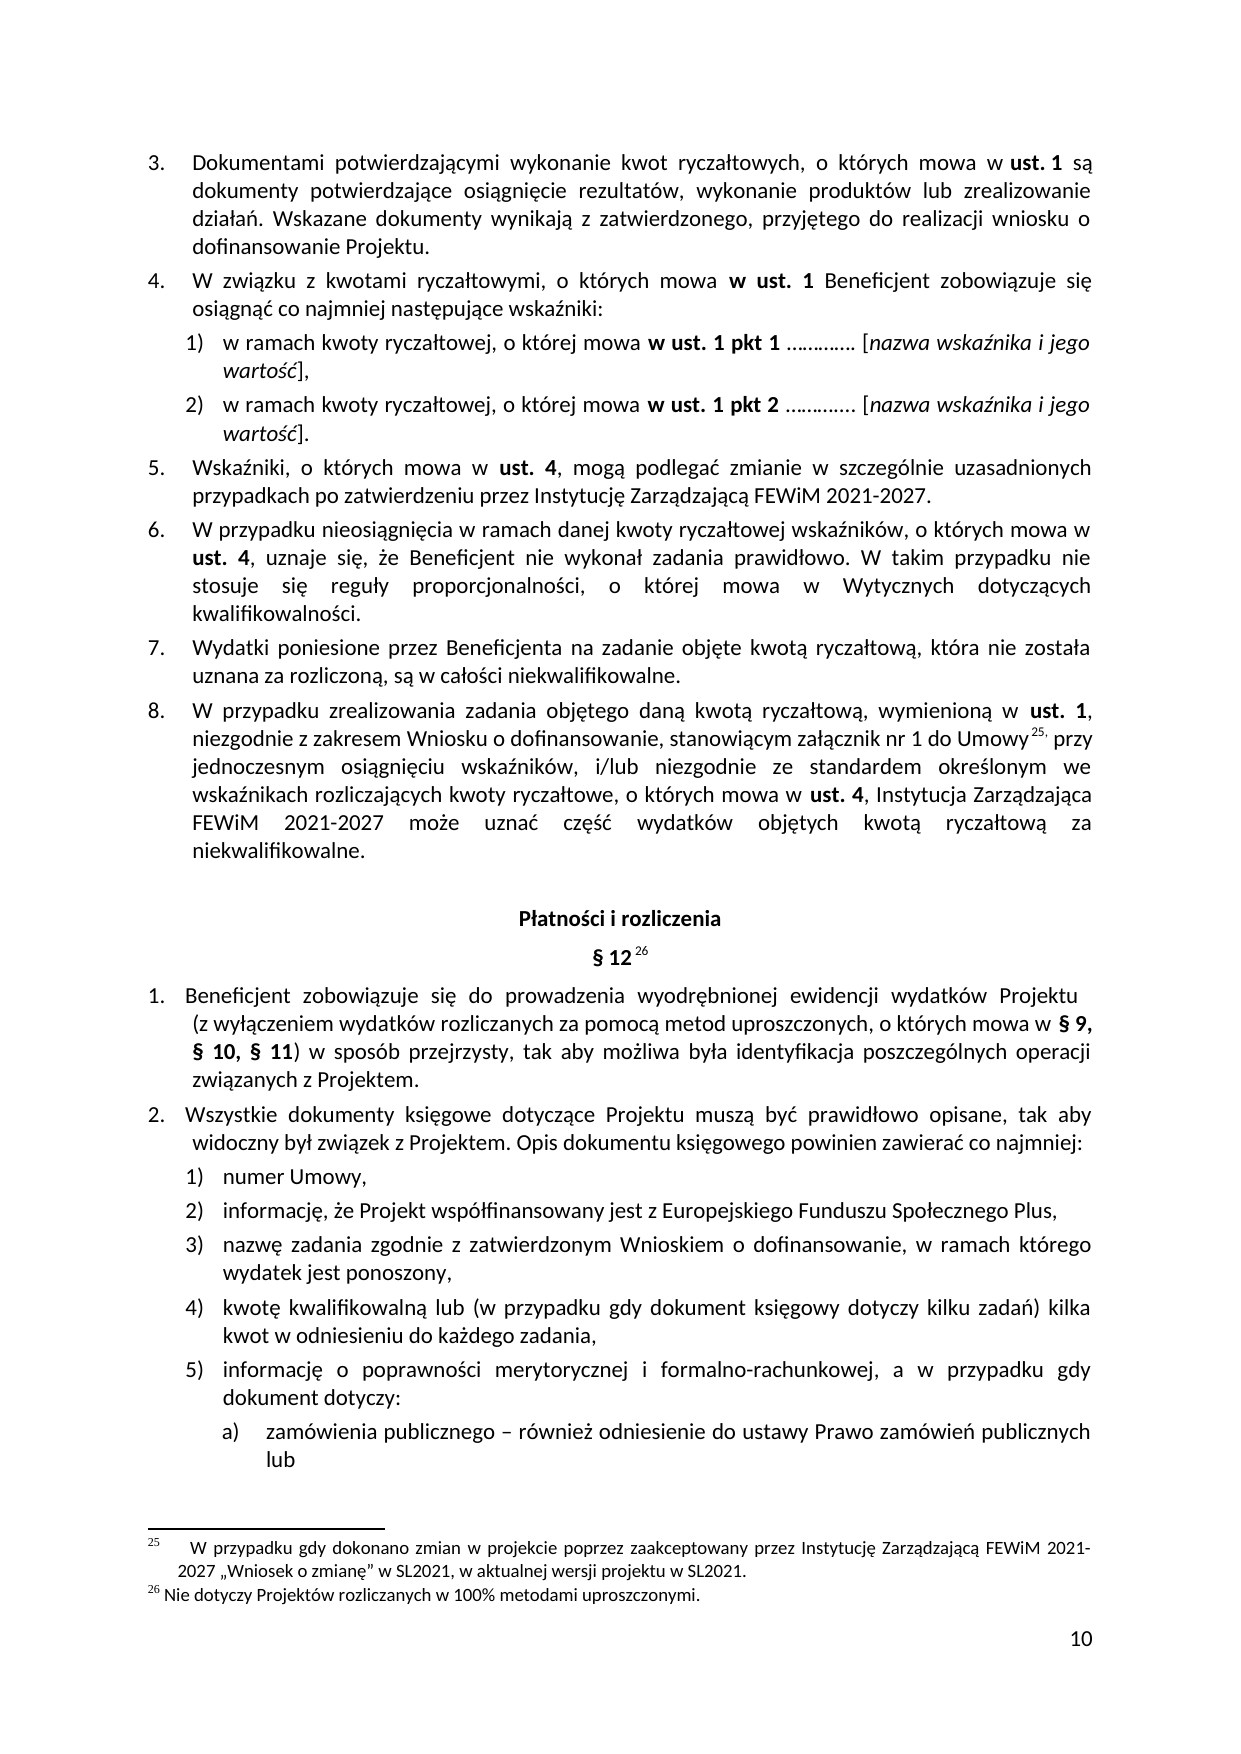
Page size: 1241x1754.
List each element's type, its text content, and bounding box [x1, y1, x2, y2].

list numer Umowy, [185, 1162, 1092, 1190]
list nazwę zadania zgodnie z zatwierdzonym Wnioskiem o dofinansowanie, w ramach którego wydatek jest ponoszony, [185, 1231, 1092, 1287]
list Beneficjent zobowiązuje się do prowadzenia wyodrębnionej ewidencji wydatków Projektu (z wyłączeniem wydatków rozliczanych za pomocą metod uproszczonych, o których mowa w § 9, § 10, § 11) w sposób przejrzysty, tak aby możliwa była identyfikacja poszczególnych operacji związanych z Projektem. [148, 981, 1092, 1093]
list Dokumentami potwierdzającymi wykonanie kwot ryczałtowych, o których mowa w ust. 1 są dokumenty potwierdzające osiągnięcie rezultatów, wykonanie produktów lub zrealizowanie działań. Wskazane dokumenty wynikają z zatwierdzonego, przyjętego do realizacji wniosku o dofinansowanie Projektu. [148, 148, 1092, 260]
list kwotę kwalifikowalną lub (w przypadku gdy dokument księgowy dotyczy kilku zadań) kilka kwot w odniesieniu do każdego zadania, [185, 1293, 1092, 1349]
list W przypadku zrealizowania zadania objętego daną kwotą ryczałtową, wymienioną w ust. 1, niezgodnie z zakresem Wniosku o dofinansowanie, stanowiącym załącznik nr 1 do Umowy, przy jednoczesnym osiągnięciu wskaźników, i/lub niezgodnie ze standardem określonym we wskaźnikach rozliczających kwoty ryczałtowe, o których mowa w ust. 4, Instytucja Zarządzająca FEWiM 2021-2027 może uznać część wydatków objętych kwotą ryczałtową za niekwalifikowalne. [148, 696, 1092, 864]
list informację o poprawności merytorycznej i formalno-rachunkowej, a w przypadku gdy dokument dotyczy: [185, 1355, 1092, 1411]
list Wskaźniki, o których mowa w ust. 4, mogą podlegać zmianie w szczególnie uzasadnionych przypadkach po zatwierdzeniu przez Instytucję Zarządzającą FEWiM 2021-2027. [148, 453, 1092, 509]
list w ramach kwoty ryczałtowej, o której mowa w ust. 1 pkt 1 …………. [nazwa wskaźnika i jego wartość], [185, 328, 1092, 384]
list zamówienia publicznego – również odniesienie do ustawy Prawo zamówień publicznych lub [222, 1417, 1092, 1473]
text § 12 [148, 943, 1092, 971]
text Płatności i rozliczenia [148, 904, 1092, 932]
list W związku z kwotami ryczałtowymi, o których mowa w ust. 1 Beneficjent zobowiązuje się osiągnąć co najmniej następujące wskaźniki: [148, 266, 1092, 322]
list Wydatki poniesione przez Beneficjenta na zadanie objęte kwotą ryczałtową, która nie została uznana za rozliczoną, są w całości niekwalifikowalne. [148, 633, 1092, 689]
list Wszystkie dokumenty księgowe dotyczące Projektu muszą być prawidłowo opisane, tak aby widoczny był związek z Projektem. Opis dokumentu księgowego powinien zawierać co najmniej: [148, 1100, 1092, 1156]
list W przypadku nieosiągnięcia w ramach danej kwoty ryczałtowej wskaźników, o których mowa w ust. 4, uznaje się, że Beneficjent nie wykonał zadania prawidłowo. W takim przypadku nie stosuje się reguły proporcjonalności, o której mowa w Wytycznych dotyczących kwalifikowalności. [148, 515, 1092, 627]
list w ramach kwoty ryczałtowej, o której mowa w ust. 1 pkt 2 ……….... [nazwa wskaźnika i jego wartość]. [185, 391, 1092, 447]
list informację, że Projekt współfinansowany jest z Europejskiego Funduszu Społecznego Plus, [185, 1196, 1092, 1224]
